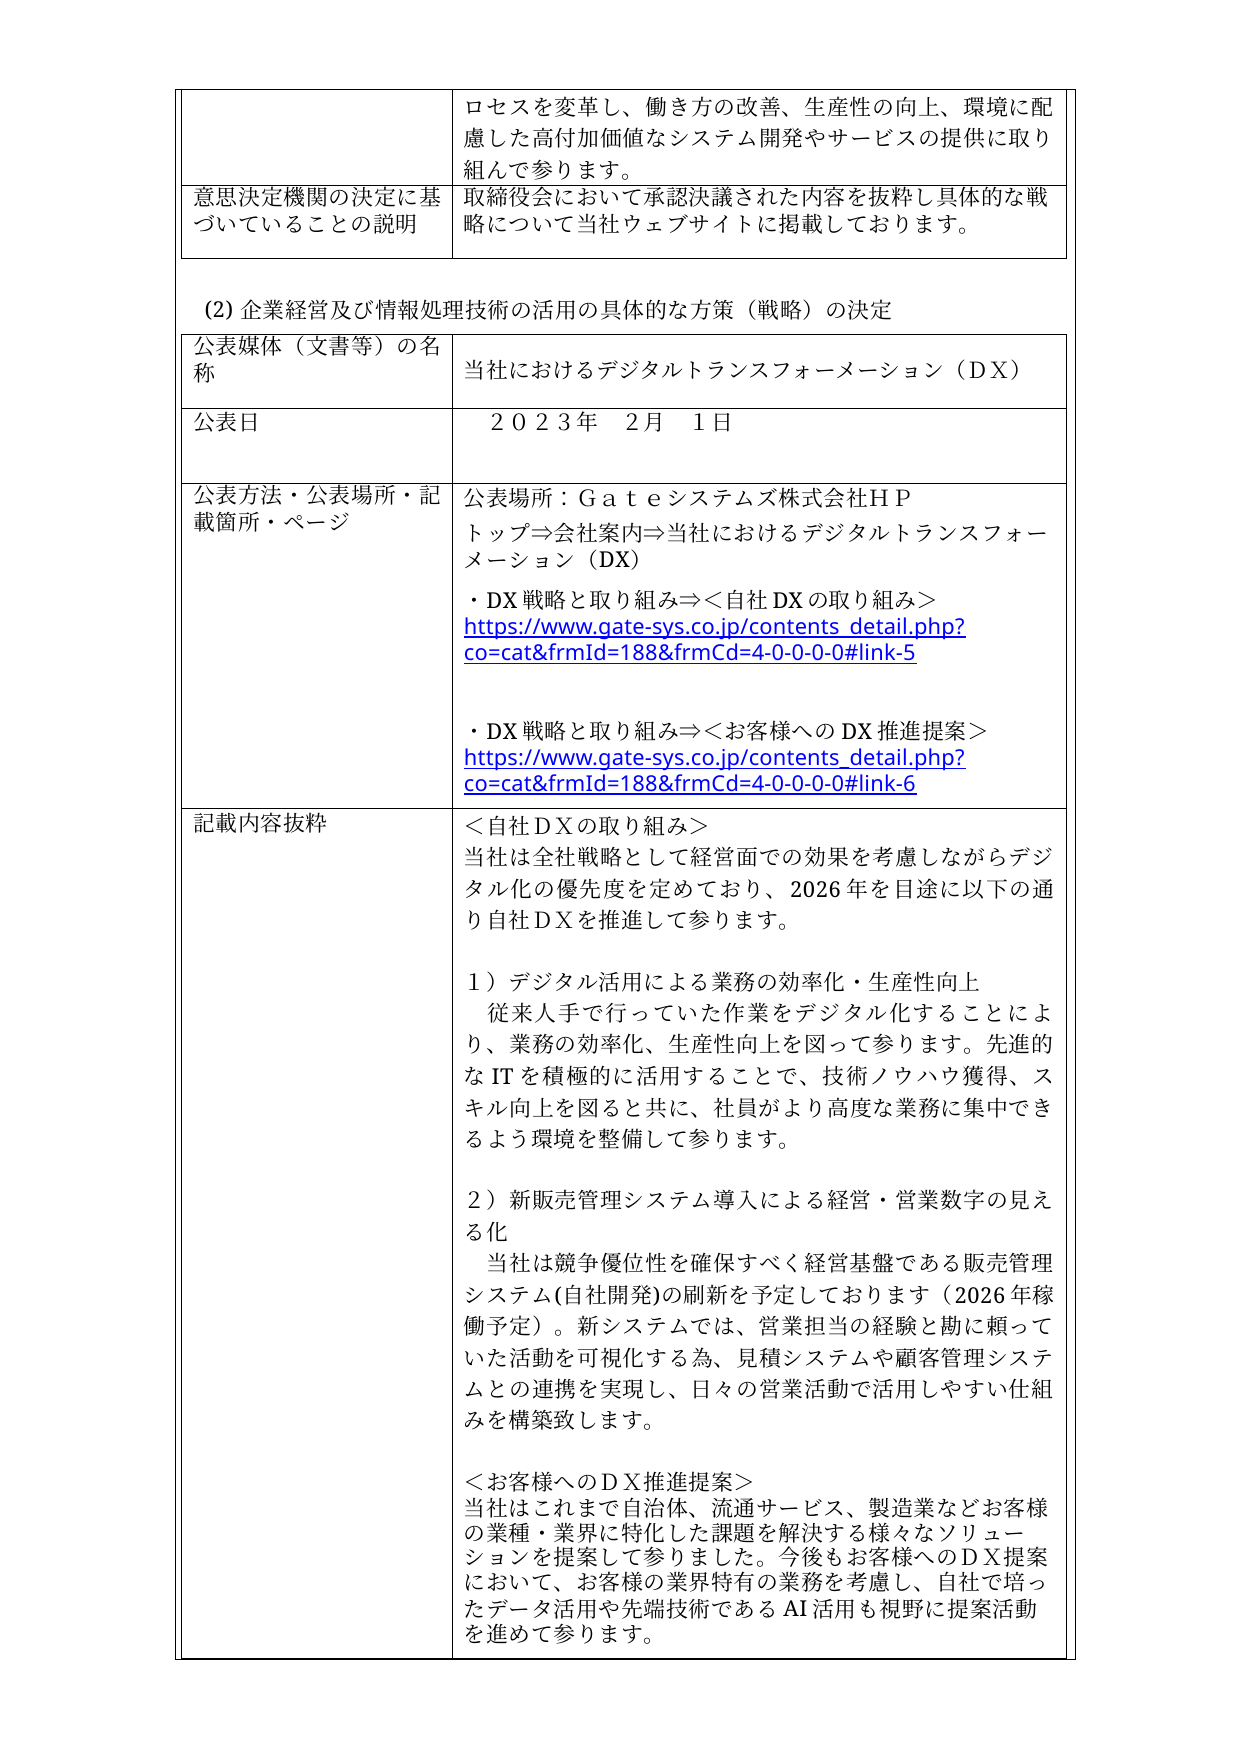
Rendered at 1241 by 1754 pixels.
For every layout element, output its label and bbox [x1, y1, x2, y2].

table_cell [176, 90, 1075, 1659]
